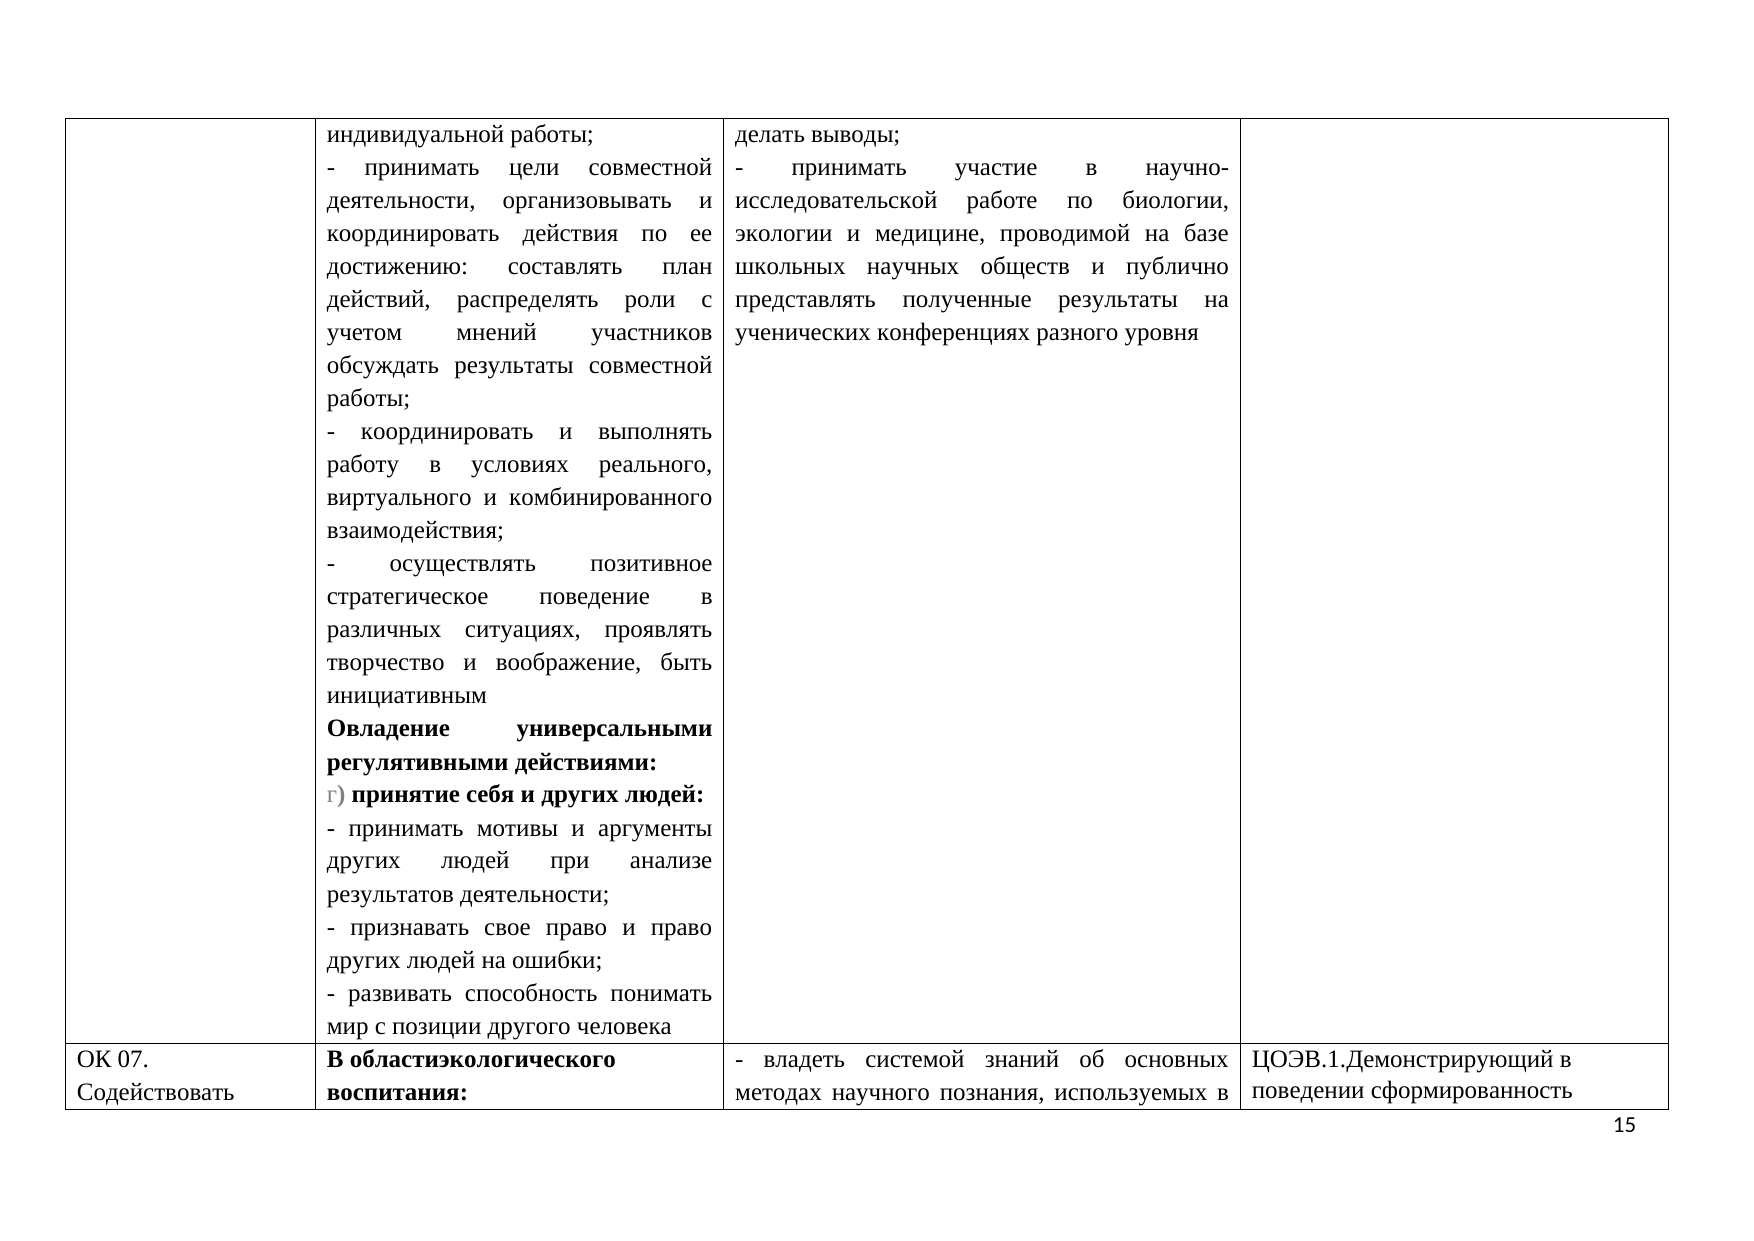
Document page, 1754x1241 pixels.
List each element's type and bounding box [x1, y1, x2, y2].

table_cell [316, 1044, 723, 1109]
table_cell [1241, 1044, 1668, 1109]
table_cell [66, 119, 315, 1043]
table_cell [1241, 119, 1668, 1043]
table_cell [724, 1044, 1240, 1109]
table_cell [66, 1044, 315, 1109]
table_cell [316, 119, 723, 1043]
table_cell [724, 119, 1240, 1043]
